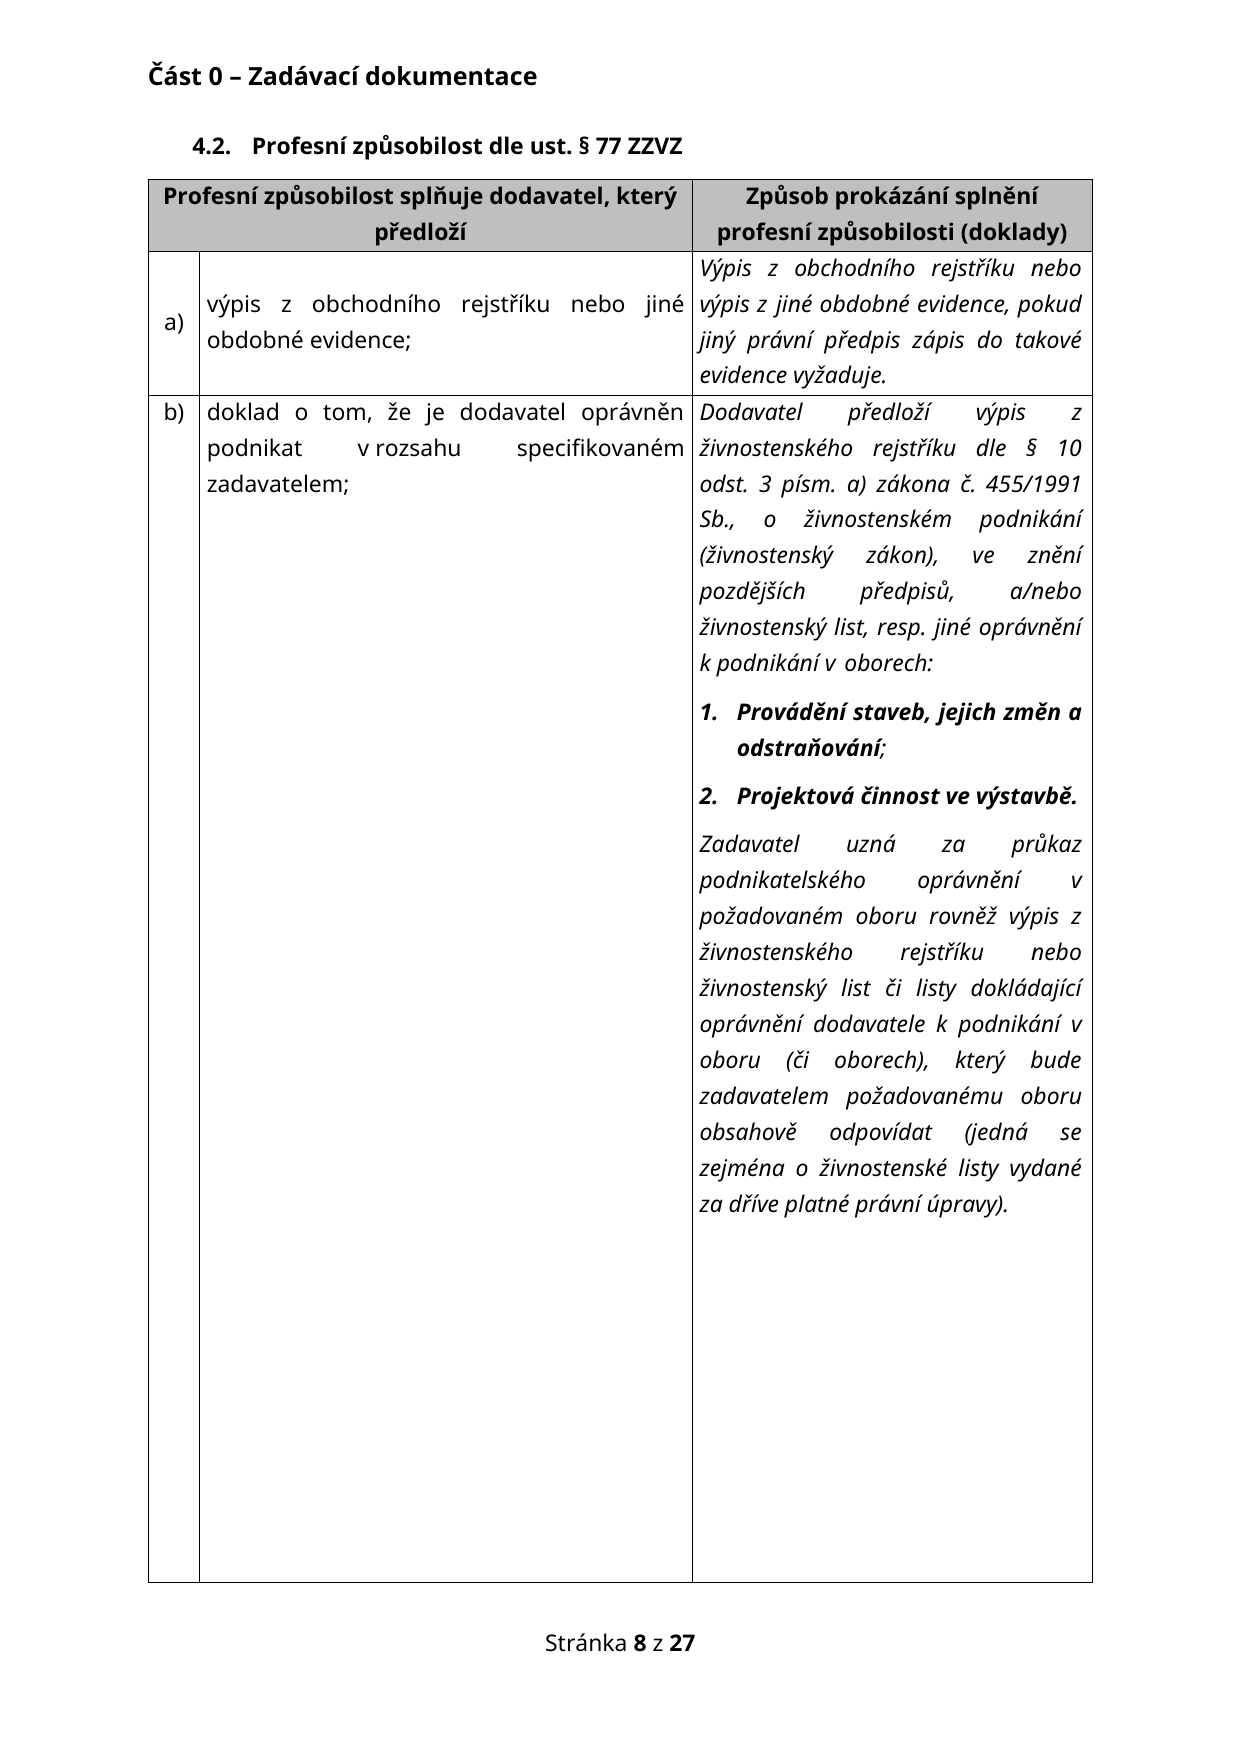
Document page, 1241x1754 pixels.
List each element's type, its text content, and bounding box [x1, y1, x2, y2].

table_header Profesní způsobilost splňuje dodavatel, který předloží [149, 180, 692, 251]
table_cell b) [149, 396, 199, 1582]
table_cell a) [149, 252, 199, 394]
table_cell výpis z obchodního rejstříku nebo jiné obdobné evidence; [200, 252, 692, 394]
subtitle Profesní způsobilost dle ust. § 77 ZZVZ [192, 130, 1092, 161]
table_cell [693, 396, 1092, 1582]
table_header Způsob prokázání splnění profesní způsobilosti (doklady) [693, 180, 1092, 251]
table_cell Výpis z obchodního rejstříku nebo výpis z jiné obdobné evidence, pokud jiný právní předpis zápis do takové evidence vyžaduje. [693, 252, 1092, 394]
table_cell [200, 396, 692, 1582]
